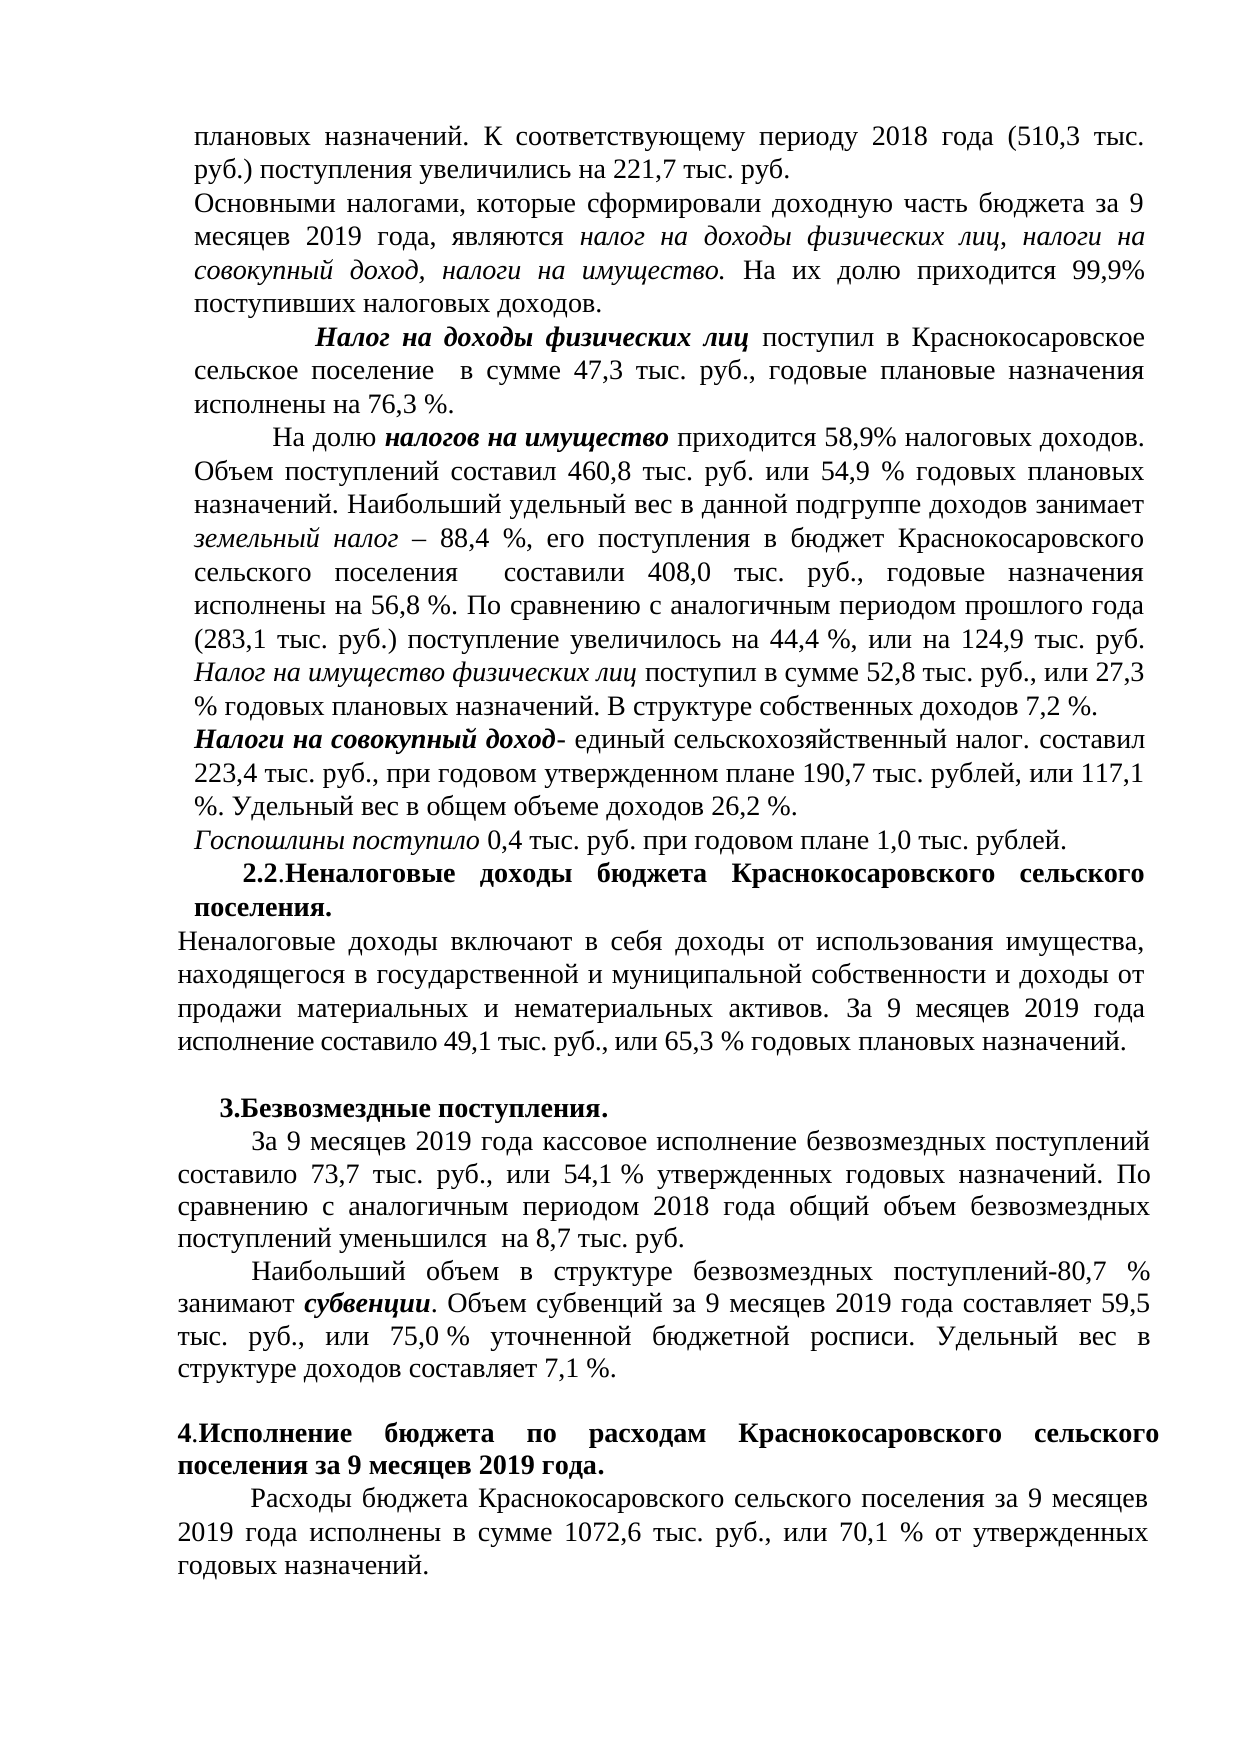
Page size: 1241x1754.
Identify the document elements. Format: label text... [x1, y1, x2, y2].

text 4.Исполнение бюджета по расходам Краснокосаровского сельского поселения за 9 месяцев 2019 года. [177, 1416, 1161, 1481]
text Госпошлины поступило 0,4 тыс. руб. при годовом плане 1,0 тыс. рублей. [194, 822, 1145, 856]
text Основными налогами, которые сформировали доходную часть бюджета за 9 месяцев 2019 года, являются налог на доходы физических лиц, налоги на совокупный доход, налоги на имущество. На их долю приходится 99,9% поступивших налоговых доходов. [194, 185, 1145, 319]
text Налоги на совокупный доход- единый сельскохозяйственный налог. составил 223,4 тыс. руб., при годовом утвержденном плане 190,7 тыс. рублей, или 117,1 %. Удельный вес в общем объеме доходов 26,2 %. [194, 722, 1145, 822]
text Налог на доходы физических лиц поступил в Краснокосаровское сельское поселение в сумме 47,3 тыс. руб., годовые плановые назначения исполнены на 76,3 %. [194, 319, 1145, 420]
text 2.2.Неналоговые доходы бюджета Краснокосаровского сельского поселения. [194, 856, 1145, 923]
text На долю налогов на имущество приходится 58,9% налоговых доходов. Объем поступлений составил 460,8 тыс. руб. или 54,9 % годовых плановых назначений. Наибольший удельный вес в данной подгруппе доходов занимает земельный налог – 88,4 %, его поступления в бюджет Краснокосаровского сельского поселения составили 408,0 тыс. руб., годовые назначения исполнены на 56,8 %. По сравнению с аналогичным периодом прошлого года (283,1 тыс. руб.) поступление увеличилось на 44,4 %, или на 124,9 тыс. руб. Налог на имущество физических лиц поступил в сумме 52,8 тыс. руб., или 27,3 % годовых плановых назначений. В структуре собственных доходов 7,2 %. [194, 420, 1145, 722]
text Наибольший объем в структуре безвозмездных поступлений-80,7 % занимают субвенции. Объем субвенций за 9 месяцев 2019 года составляет 59,5 тыс. руб., или 75,0 % уточненной бюджетной росписи. Удельный вес в структуре доходов составляет 7,1 %. [177, 1254, 1152, 1383]
text Расходы бюджета Краснокосаровского сельского поселения за 9 месяцев 2019 года исполнены в сумме 1072,6 тыс. руб., или 70,1 % от утвержденных годовых назначений. [177, 1481, 1149, 1581]
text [194, 118, 1145, 185]
text 3.Безвозмездные поступления. [177, 1057, 1145, 1124]
text За 9 месяцев 2019 года кассовое исполнение безвозмездных поступлений составило 73,7 тыс. руб., или 54,1 % утвержденных годовых назначений. По сравнению с аналогичным периодом 2018 года общий объем безвозмездных поступлений уменьшился на 8,7 тыс. руб. [177, 1124, 1152, 1254]
text Неналоговые доходы включают в себя доходы от использования имущества, находящегося в государственной и муниципальной собственности и доходы от продажи материальных и нематериальных активов. За 9 месяцев 2019 года исполнение составило 49,1 тыс. руб., или 65,3 % годовых плановых назначений. [177, 923, 1145, 1057]
